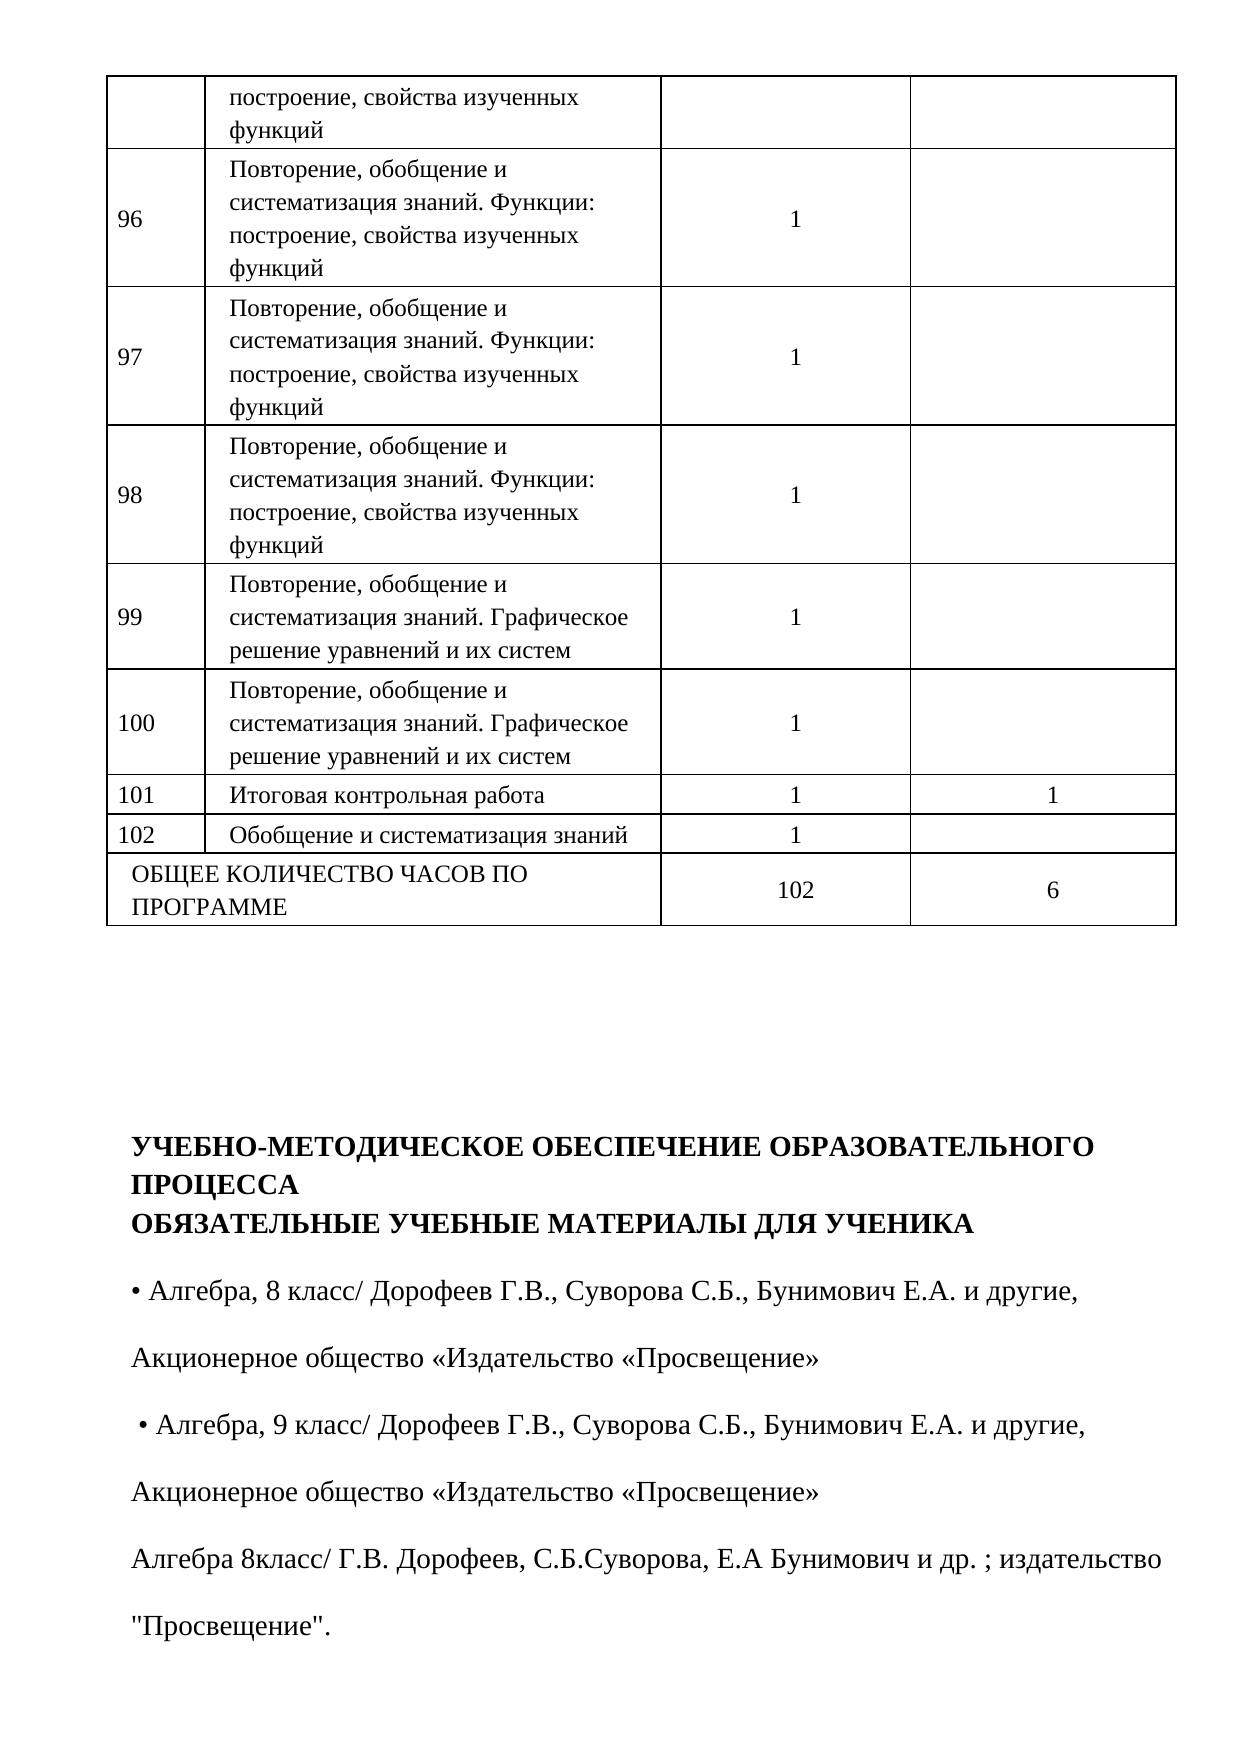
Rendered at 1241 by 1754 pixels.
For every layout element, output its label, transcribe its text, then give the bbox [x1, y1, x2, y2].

table_cell 97 [108, 287, 204, 424]
table_cell 6 [911, 854, 1175, 925]
table_cell 1 [911, 775, 1175, 813]
table_cell 1 [662, 670, 910, 773]
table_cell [206, 149, 660, 286]
table_cell 1 [662, 149, 910, 286]
table_cell 100 [108, 670, 204, 773]
table_cell 102 [662, 854, 910, 925]
text ​‌• Алгебра, 8 класс/ Дорофеев Г.В., Суворова С.Б., Бунимович Е.А. и другие, Акционерное общество «Издательство «Просвещение» • Алгебра, 9 класс/ Дорофеев Г.В., Суворова С.Б., Бунимович Е.А. и другие, Акционерное общество «Издательство «Просвещение»‌​ [131, 1273, 1165, 1508]
table_cell 1 [662, 775, 910, 813]
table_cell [206, 77, 660, 147]
table_cell [911, 287, 1175, 424]
table_cell 1 [662, 564, 910, 668]
table_cell Обобщение и систематизация знаний [206, 815, 660, 852]
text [131, 1541, 1165, 1642]
table_cell 1 [662, 426, 910, 563]
table_cell 1 [662, 77, 910, 147]
table_cell Повторение, обобщение и систематизация знаний. Функции: построение, свойства изученных функций [206, 426, 660, 563]
table_cell Повторение, обобщение и систематизация знаний. Функции: построение, свойства изученных функций [206, 287, 660, 424]
table_cell Повторение, обобщение и систематизация знаний. Графическое решение уравнений и их систем [206, 670, 660, 773]
table_cell 99 [108, 564, 204, 668]
table_cell Повторение, обобщение и систематизация знаний. Графическое решение уравнений и их систем [206, 564, 660, 668]
table_cell 95 [108, 77, 204, 147]
table_cell ОБЩЕЕ КОЛИЧЕСТВО ЧАСОВ ПО ПРОГРАММЕ [108, 854, 660, 925]
table_cell 1 [662, 815, 910, 852]
table_cell 96 [108, 149, 204, 286]
table_cell 98 [108, 426, 204, 563]
table_cell [911, 426, 1175, 563]
table_cell [911, 564, 1175, 668]
table_cell [911, 815, 1175, 852]
table_cell [911, 670, 1175, 773]
table_cell [911, 149, 1175, 286]
text УЧЕБНО-МЕТОДИЧЕСКОЕ ОБЕСПЕЧЕНИЕ ОБРАЗОВАТЕЛЬНОГО ПРОЦЕССА [131, 1129, 1165, 1201]
table_cell 101 [108, 775, 204, 813]
text ОБЯЗАТЕЛЬНЫЕ УЧЕБНЫЕ МАТЕРИАЛЫ ДЛЯ УЧЕНИКА [131, 1206, 1165, 1239]
table_cell Итоговая контрольная работа [206, 775, 660, 813]
table_cell 102 [108, 815, 204, 852]
table_cell 1 [662, 287, 910, 424]
table_cell [911, 77, 1175, 147]
